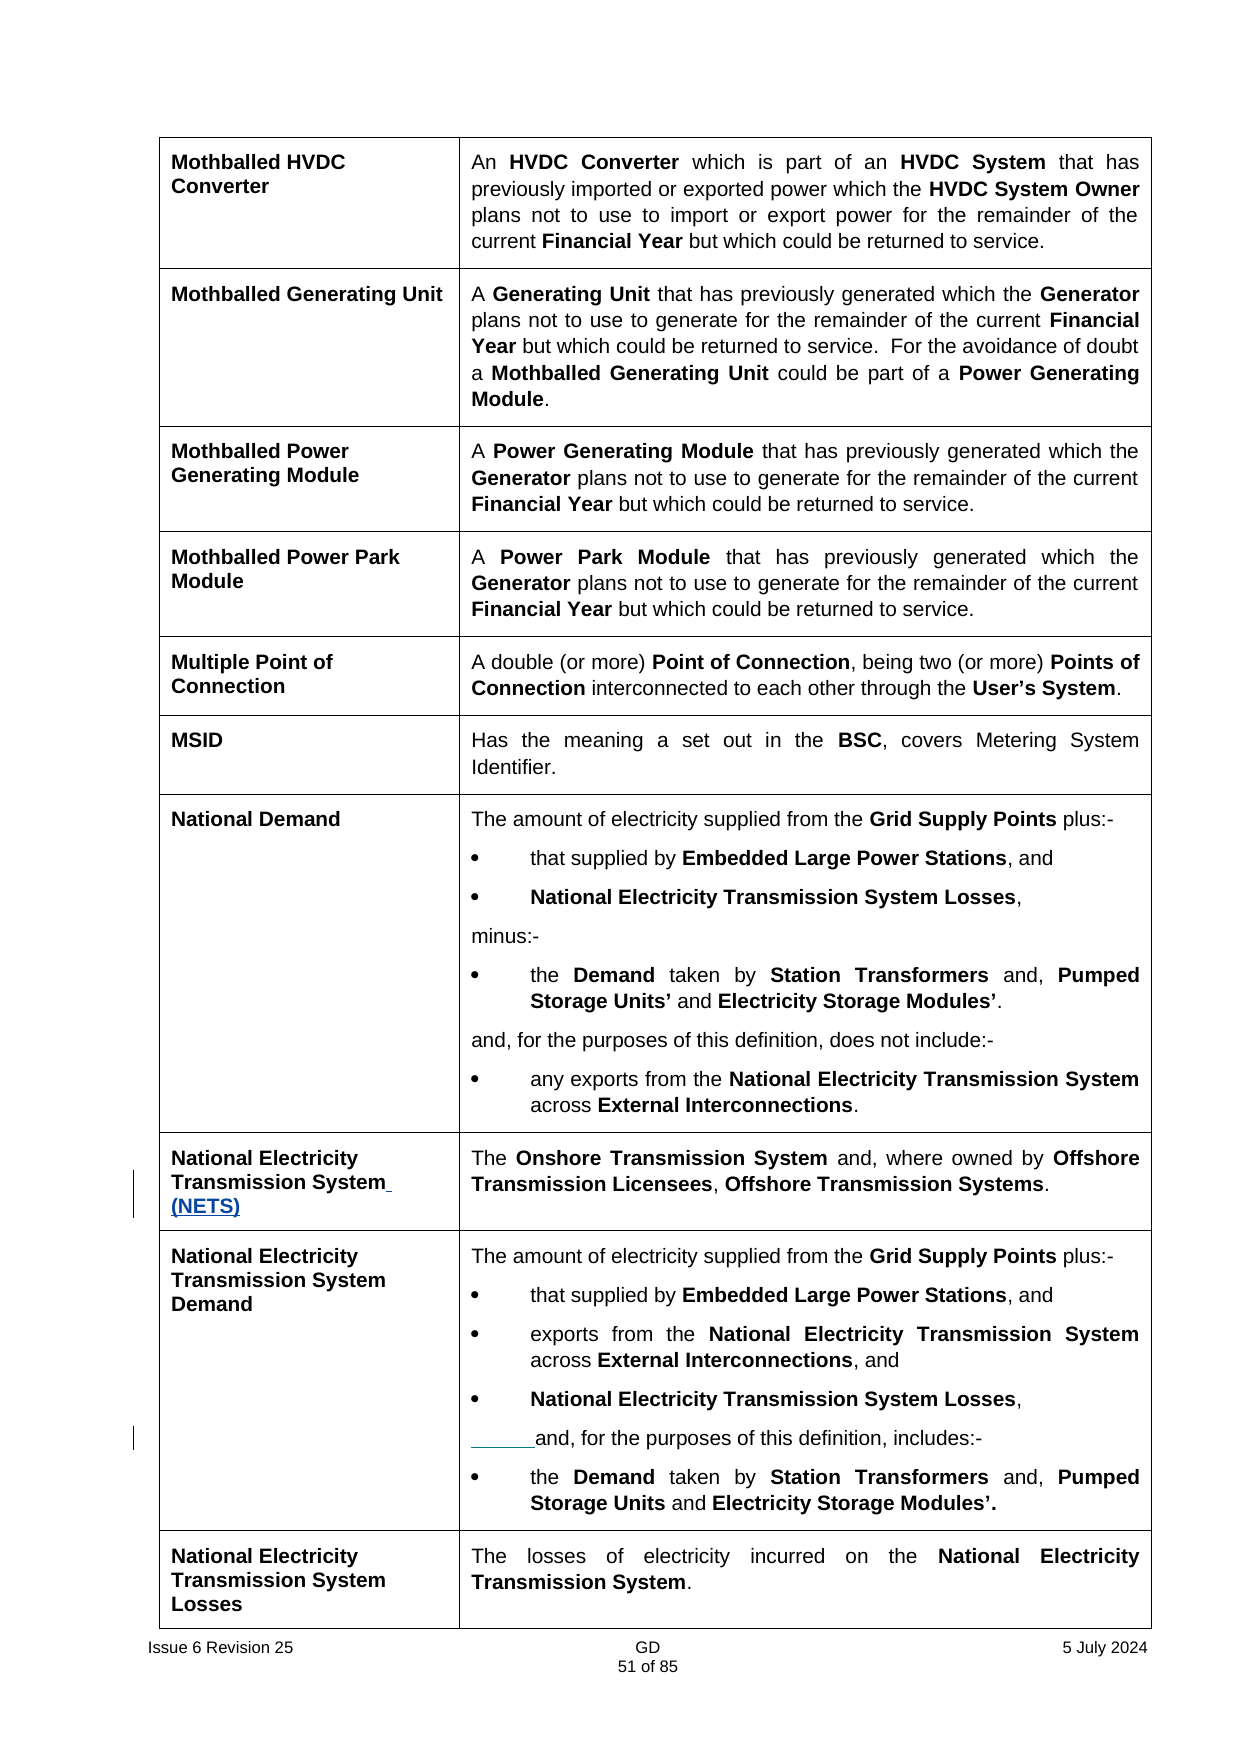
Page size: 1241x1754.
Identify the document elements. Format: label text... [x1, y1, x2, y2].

table_cell National Electricity Transmission System Demand [160, 1231, 459, 1530]
table_cell MSID [160, 716, 459, 793]
table_cell National Electricity Transmission System Losses [160, 1531, 459, 1628]
table_cell Mothballed Power Generating Module [160, 427, 459, 531]
table_cell National Electricity Transmission System [160, 1133, 459, 1230]
table_cell The amount of electricity supplied from the Grid Supply Points plus:- that supplied by Embedded Large Power Stations, and exports from the National Electricity Transmission System across External Interconnections, and National Electricity Transmission System Losses, and, for the purposes of this definition, includes:- the Demand taken by Station Transformers and, Pumped Storage Units and Electricity Storage Modules’. [460, 1231, 1151, 1530]
table_cell Mothballed Generating Unit [160, 269, 459, 426]
table_cell The Onshore Transmission System and, where owned by Offshore Transmission Licensees, Offshore Transmission Systems. [460, 1133, 1151, 1230]
table_cell A double (or more) Point of Connection, being two (or more) Points of Connection interconnected to each other through the User’s System. [460, 637, 1151, 715]
table_cell Mothballed Power Park Module [160, 532, 459, 636]
table_cell A Generating Unit that has previously generated which the Generator plans not to use to generate for the remainder of the current Financial Year but which could be returned to service. For the avoidance of doubt a Mothballed Generating Unit could be part of a Power Generating Module. [460, 269, 1151, 426]
table_cell An HVDC Converter which is part of an HVDC System that has previously imported or exported power which the HVDC System Owner plans not to use to import or export power for the remainder of the current Financial Year but which could be returned to service. [460, 138, 1151, 268]
table_cell The amount of electricity supplied from the Grid Supply Points plus:- that supplied by Embedded Large Power Stations, and National Electricity Transmission System Losses, minus:- the Demand taken by Station Transformers and, Pumped Storage Units’ and Electricity Storage Modules’. and, for the purposes of this definition, does not include:- any exports from the National Electricity Transmission System across External Interconnections. [460, 795, 1151, 1132]
table_cell A Power Generating Module that has previously generated which the Generator plans not to use to generate for the remainder of the current Financial Year but which could be returned to service. [460, 427, 1151, 531]
table_cell The losses of electricity incurred on the National Electricity Transmission System. [460, 1531, 1151, 1628]
table_cell A Power Park Module that has previously generated which the Generator plans not to use to generate for the remainder of the current Financial Year but which could be returned to service. [460, 532, 1151, 636]
table_cell Multiple Point of Connection [160, 637, 459, 715]
table_cell Mothballed HVDC Converter [160, 138, 459, 268]
table_cell Has the meaning a set out in the BSC, covers Metering System Identifier. [460, 716, 1151, 793]
table_cell National Demand [160, 795, 459, 1132]
